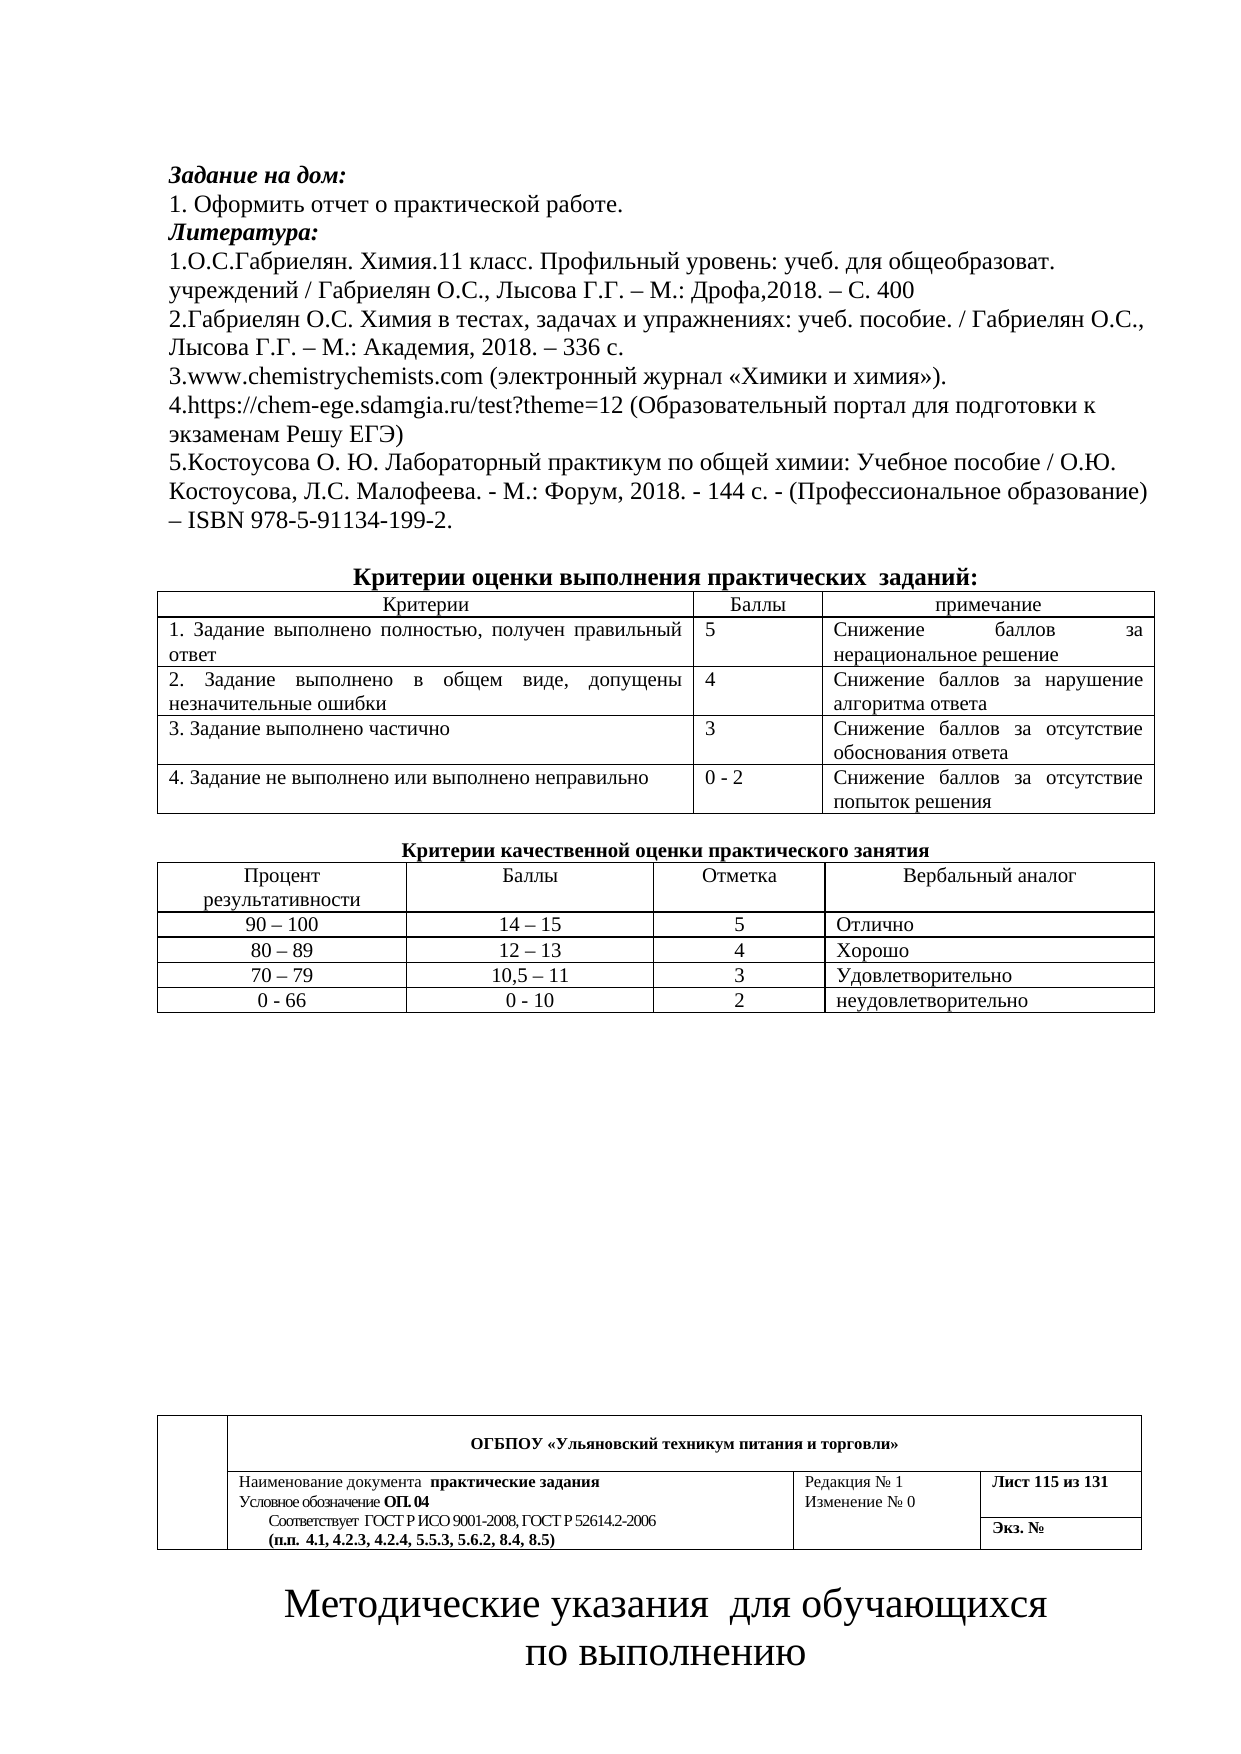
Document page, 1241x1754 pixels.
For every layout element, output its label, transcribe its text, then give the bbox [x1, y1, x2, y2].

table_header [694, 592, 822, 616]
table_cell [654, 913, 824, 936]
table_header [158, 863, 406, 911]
text Критерии качественной оценки практического занятия [169, 838, 1162, 862]
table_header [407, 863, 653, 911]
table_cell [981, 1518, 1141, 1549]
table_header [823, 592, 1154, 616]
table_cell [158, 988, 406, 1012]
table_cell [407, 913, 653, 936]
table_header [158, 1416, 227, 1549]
text 2.Габриелян О.С. Химия в тестах, задачах и упражнениях: учеб. пособие. / Габриелян О.С., Лысова Г.Г. – М.: Академия, 2018. – 336 с. [169, 304, 1162, 361]
text Критерии оценки выполнения практических заданий: [169, 562, 1162, 591]
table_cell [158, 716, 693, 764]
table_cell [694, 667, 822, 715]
text 1.О.С.Габриелян. Химия.11 класс. Профильный уровень: учеб. для общеобразоват. учреждений / Габриелян О.С., Лысова Г.Г. – М.: Дрофа,2018. – С. 400 [169, 246, 1162, 304]
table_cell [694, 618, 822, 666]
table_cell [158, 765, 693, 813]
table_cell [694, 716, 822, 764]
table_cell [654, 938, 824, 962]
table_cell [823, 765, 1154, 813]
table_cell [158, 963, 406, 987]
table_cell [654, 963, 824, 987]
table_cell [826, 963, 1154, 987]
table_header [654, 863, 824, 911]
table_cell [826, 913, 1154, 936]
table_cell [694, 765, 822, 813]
text Задание на дом: [169, 160, 1162, 189]
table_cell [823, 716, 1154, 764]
text Литература: [169, 217, 1162, 246]
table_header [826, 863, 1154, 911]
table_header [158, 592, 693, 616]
text Методические указания для обучающихся [169, 1579, 1162, 1627]
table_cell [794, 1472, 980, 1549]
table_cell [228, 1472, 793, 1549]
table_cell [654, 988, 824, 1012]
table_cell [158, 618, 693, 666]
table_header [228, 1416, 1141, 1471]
text 4.https://chem-ege.sdamgia.ru/test?theme=12 (Образовательный портал для подготовки к экзаменам Решу ЕГЭ) [169, 390, 1162, 447]
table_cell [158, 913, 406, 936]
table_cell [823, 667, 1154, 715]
text 3.www.chemistry­chemists.com (электронный журнал «Химики и химия»). [169, 361, 1162, 390]
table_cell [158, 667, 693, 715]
text 1. Оформить отчет о практической работе. [169, 189, 1162, 217]
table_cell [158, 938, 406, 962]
text 5.Костоусова О. Ю. Лабораторный практикум по общей химии: Учебное пособие / О.Ю. Костоусова, Л.С. Малофеева. - М.: Форум, 2018. - 144 с. - (Профессиональное образование) – ISBN 978-5-91134-199-2. [169, 447, 1162, 534]
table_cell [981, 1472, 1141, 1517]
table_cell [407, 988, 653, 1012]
text по выполнению [169, 1627, 1162, 1674]
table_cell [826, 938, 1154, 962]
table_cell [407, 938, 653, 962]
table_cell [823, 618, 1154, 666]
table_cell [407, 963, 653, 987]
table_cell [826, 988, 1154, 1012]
